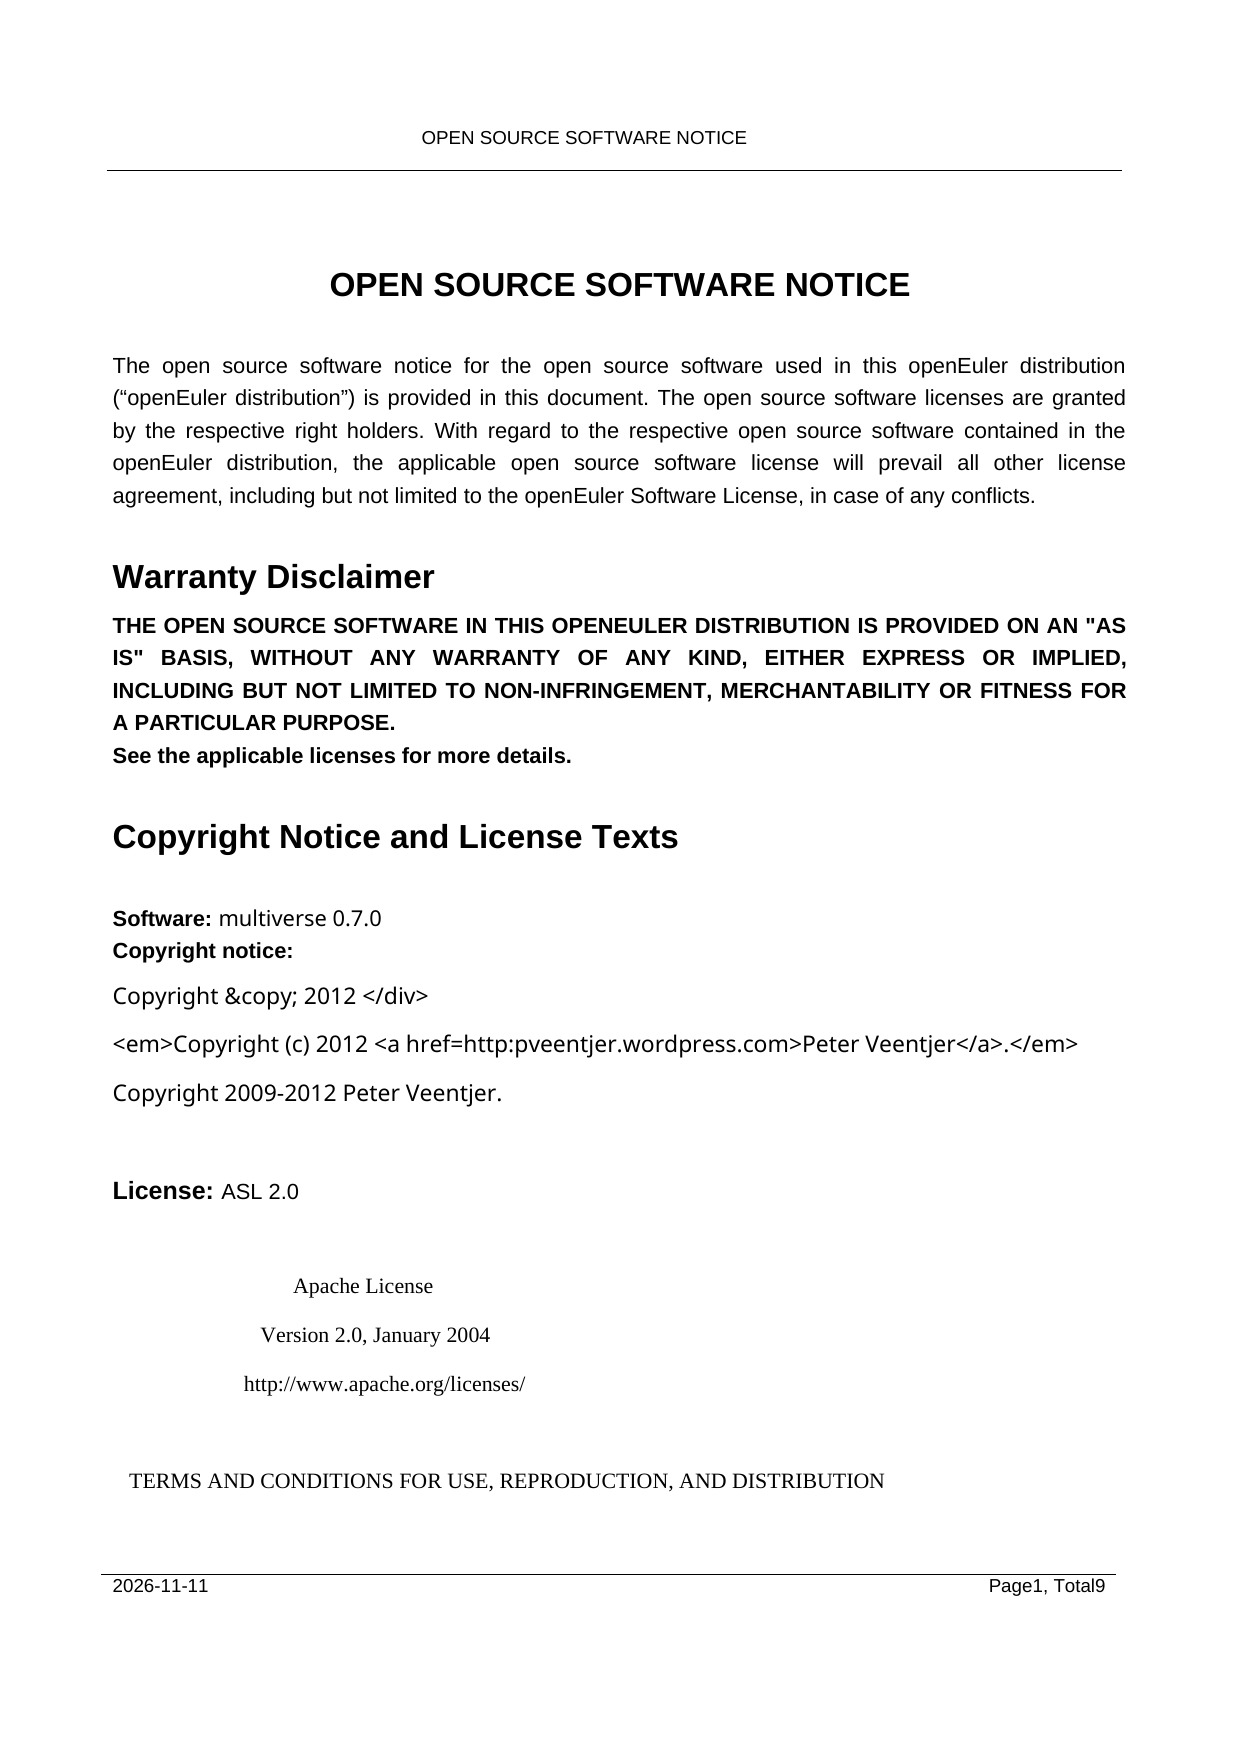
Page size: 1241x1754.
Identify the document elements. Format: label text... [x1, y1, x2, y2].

text Copyright Notice and License Texts [112, 804, 1128, 869]
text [112, 1221, 1128, 1497]
text Copyright notice: [112, 934, 1128, 966]
text The open source software notice for the open source software used in this openEuler distribution (“openEuler distribution”) is provided in this document. The open source software licenses are granted by the respective right holders. With regard to the respective open source software contained in the openEuler distribution, the applicable open source software license will prevail all other license agreement, including but not limited to the openEuler Software License, in case of any conflicts. [112, 349, 1128, 511]
text OPEN SOURCE SOFTWARE NOTICE [112, 251, 1128, 316]
text Copyright &copy; 2012 </div> <em>Copyright (c) 2012 <a href=http:pveentjer.wordpress.com>Peter Veentjer</a>.</em> Copyright 2009-2012 Peter Veentjer. [112, 979, 1128, 1158]
text Warranty Disclaimer [112, 544, 1128, 609]
text License: ASL 2.0 [112, 1174, 1128, 1207]
text Software: multiverse 0.7.0 [112, 901, 1128, 934]
text THE OPEN SOURCE SOFTWARE IN THIS OPENEULER DISTRIBUTION IS PROVIDED ON AN "AS IS" BASIS, WITHOUT ANY WARRANTY OF ANY KIND, EITHER EXPRESS OR IMPLIED, INCLUDING BUT NOT LIMITED TO NON-INFRINGEMENT, MERCHANTABILITY OR FITNESS FOR A PARTICULAR PURPOSE. See the applicable licenses for more details. [112, 609, 1128, 771]
